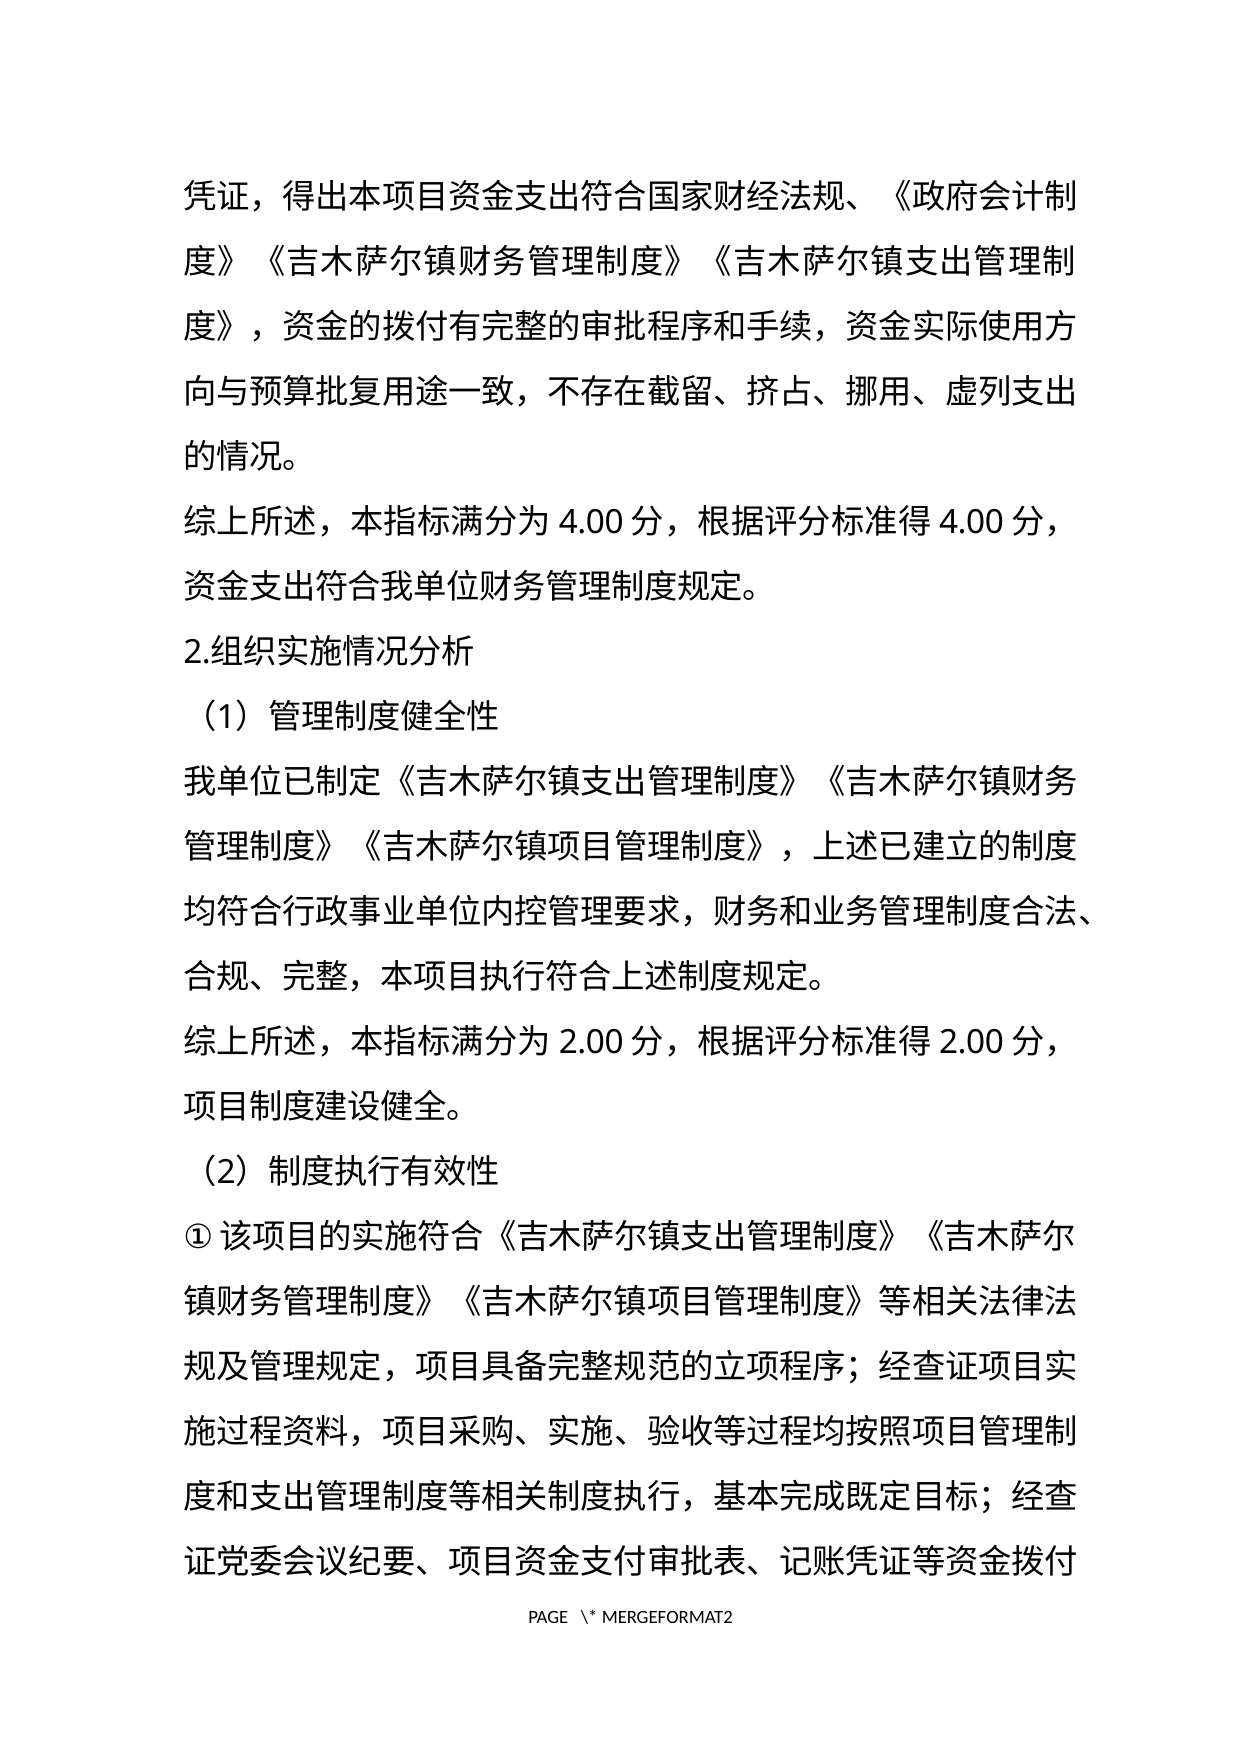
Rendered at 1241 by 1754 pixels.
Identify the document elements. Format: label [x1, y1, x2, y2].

text [183, 162, 1078, 1592]
